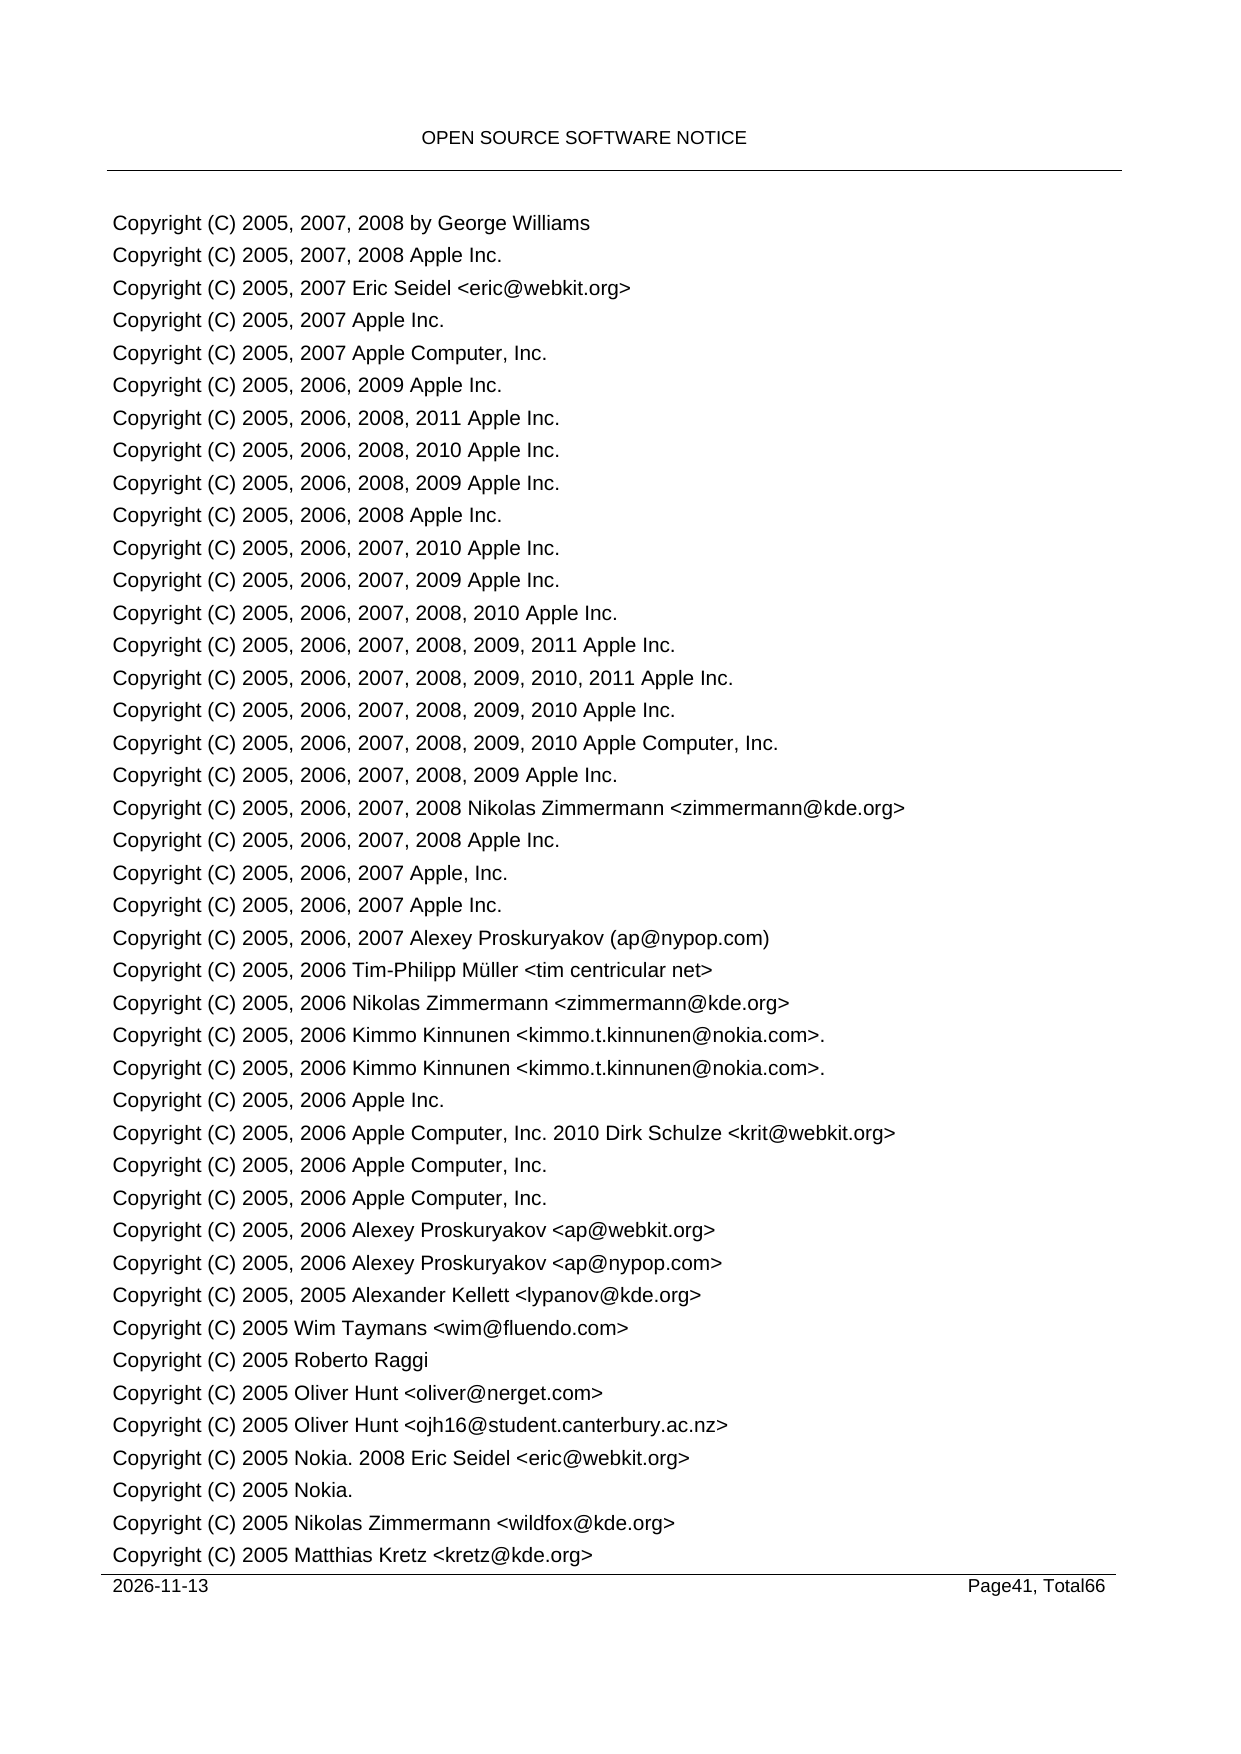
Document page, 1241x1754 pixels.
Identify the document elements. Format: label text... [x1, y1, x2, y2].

text Copyright (C) 2005, 2007 Apple Computer, Inc. [112, 336, 1128, 369]
text Copyright (C) 2005, 2006 Nikolas Zimmermann <zimmermann@kde.org> [112, 986, 1128, 1019]
text Copyright (C) 2005, 2005 Alexander Kellett <lypanov@kde.org> [112, 1279, 1128, 1311]
text Copyright (C) 2005, 2006, 2007, 2008 Nikolas Zimmermann <zimmermann@kde.org> [112, 791, 1128, 824]
text Copyright (C) 2005 Oliver Hunt <ojh16@student.canterbury.ac.nz> [112, 1409, 1128, 1441]
text Copyright (C) 2005, 2006 Apple Inc. [112, 1084, 1128, 1116]
text Copyright (C) 2005, 2006 Tim-Philipp Müller <tim centricular net> [112, 954, 1128, 986]
text Copyright (C) 2005, 2006, 2007 Apple Inc. [112, 889, 1128, 921]
text Copyright (C) 2005 Matthias Kretz <kretz@kde.org> [112, 1539, 1128, 1571]
text Copyright (C) 2005 Nokia. [112, 1474, 1128, 1506]
text Copyright (C) 2005, 2006, 2007 Alexey Proskuryakov (ap@nypop.com) [112, 921, 1128, 954]
text Copyright (C) 2005 Roberto Raggi [112, 1344, 1128, 1376]
text Copyright (C) 2005, 2006, 2007, 2008, 2009, 2010, 2011 Apple Inc. [112, 661, 1128, 694]
text Copyright (C) 2005, 2006 Alexey Proskuryakov <ap@webkit.org> [112, 1214, 1128, 1246]
text Copyright (C) 2005, 2007 Eric Seidel <eric@webkit.org> [112, 271, 1128, 304]
text Copyright (C) 2005, 2007, 2008 Apple Inc. [112, 239, 1128, 271]
text Copyright (C) 2005 Nokia. 2008 Eric Seidel <eric@webkit.org> [112, 1441, 1128, 1474]
text Copyright (C) 2005, 2006 Kimmo Kinnunen <kimmo.t.kinnunen@nokia.com>. [112, 1019, 1128, 1051]
text Copyright (C) 2005, 2006, 2008, 2010 Apple Inc. [112, 434, 1128, 466]
text Copyright (C) 2005, 2006 Apple Computer, Inc. 2010 Dirk Schulze <krit@webkit.org> [112, 1116, 1128, 1149]
text Copyright (C) 2005, 2006, 2007, 2008, 2009 Apple Inc. [112, 759, 1128, 791]
text Copyright (C) 2005, 2006, 2008 Apple Inc. [112, 499, 1128, 531]
text Copyright (C) 2005, 2006 Apple Computer, Inc. [112, 1149, 1128, 1181]
text Copyright (C) 2005, 2006, 2007, 2008 Apple Inc. [112, 824, 1128, 856]
text Copyright (C) 2005, 2007 Apple Inc. [112, 304, 1128, 336]
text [112, 206, 1128, 239]
text Copyright (C) 2005, 2006, 2007, 2010 Apple Inc. [112, 531, 1128, 564]
text Copyright (C) 2005, 2006, 2007, 2008, 2009, 2011 Apple Inc. [112, 629, 1128, 661]
text Copyright (C) 2005, 2006, 2007, 2009 Apple Inc. [112, 564, 1128, 596]
text Copyright (C) 2005 Wim Taymans <wim@fluendo.com> [112, 1311, 1128, 1344]
text Copyright (C) 2005, 2006 Apple Computer, Inc. [112, 1181, 1128, 1214]
text Copyright (C) 2005, 2006, 2007, 2008, 2010 Apple Inc. [112, 596, 1128, 629]
text Copyright (C) 2005, 2006 Alexey Proskuryakov <ap@nypop.com> [112, 1246, 1128, 1279]
text Copyright (C) 2005, 2006, 2008, 2009 Apple Inc. [112, 466, 1128, 499]
text Copyright (C) 2005, 2006, 2008, 2011 Apple Inc. [112, 401, 1128, 434]
text Copyright (C) 2005, 2006, 2009 Apple Inc. [112, 369, 1128, 401]
text Copyright (C) 2005, 2006, 2007, 2008, 2009, 2010 Apple Computer, Inc. [112, 726, 1128, 759]
text Copyright (C) 2005, 2006, 2007, 2008, 2009, 2010 Apple Inc. [112, 694, 1128, 726]
text Copyright (C) 2005 Oliver Hunt <oliver@nerget.com> [112, 1376, 1128, 1409]
text Copyright (C) 2005, 2006 Kimmo Kinnunen <kimmo.t.kinnunen@nokia.com>. [112, 1051, 1128, 1084]
text Copyright (C) 2005, 2006, 2007 Apple, Inc. [112, 856, 1128, 889]
text Copyright (C) 2005 Nikolas Zimmermann <wildfox@kde.org> [112, 1506, 1128, 1539]
